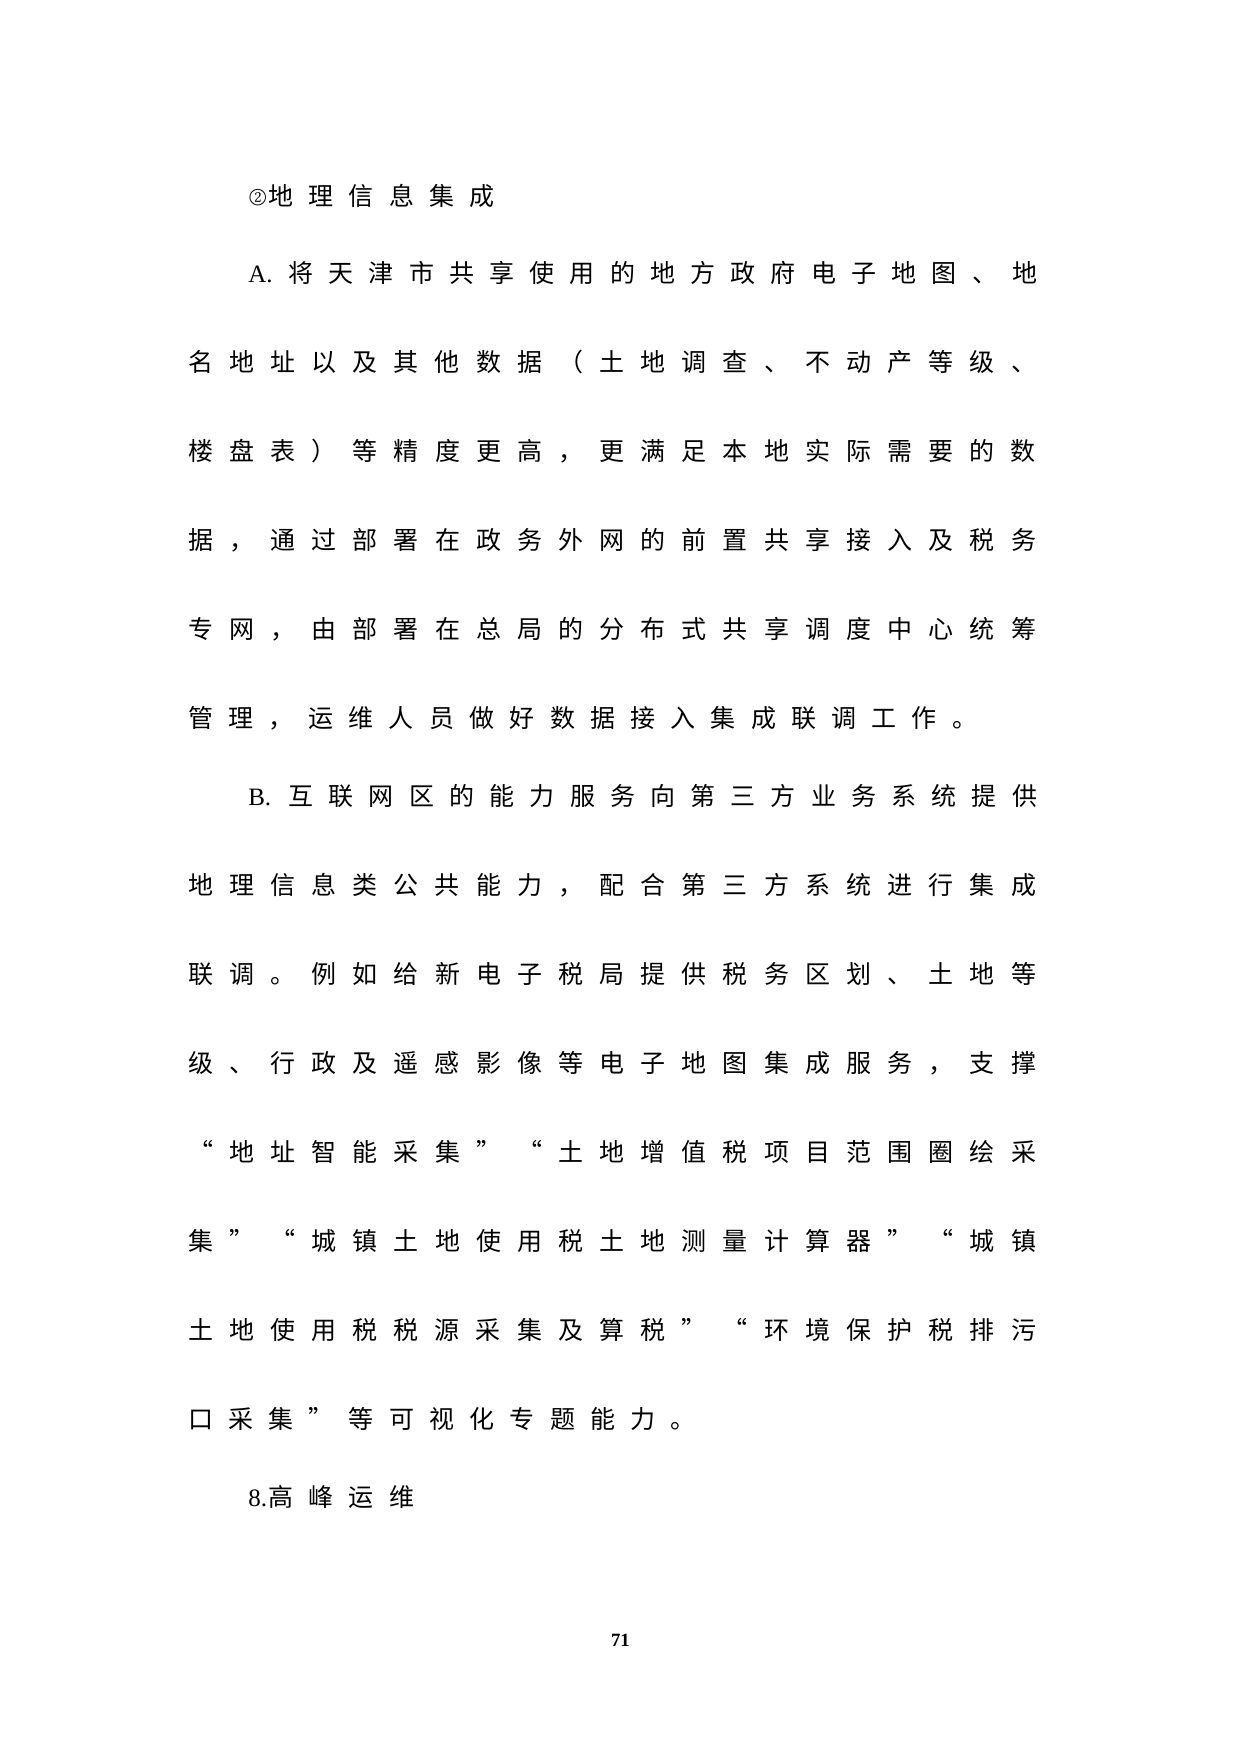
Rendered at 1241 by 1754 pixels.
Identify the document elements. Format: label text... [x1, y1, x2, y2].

text ②地理信息集成 [188, 164, 1052, 224]
text B.互联网区的能力服务向第三方业务系统提供地理信息类公共能力，配合第三方系统进行集成联调。例如给新电子税局提供税务区划、土地等级、行政及遥感影像等电子地图集成服务，支撑“地址智能采集”“土地增值税项目范围圈绘采集”“城镇土地使用税土地测量计算器”“城镇土地使用税税源采集及算税”“环境保护税排污口采集”等可视化专题能力。 [188, 765, 1052, 1448]
text A.将天津市共享使用的地方政府电子地图、地名地址以及其他数据（土地调查、不动产等级、楼盘表）等精度更高，更满足本地实际需要的数据，通过部署在政务外网的前置共享接入及税务专网，由部署在总局的分布式共享调度中心统筹管理，运维人员做好数据接入集成联调工作。 [188, 242, 1052, 747]
text 8.高峰运维 [188, 1466, 1052, 1525]
